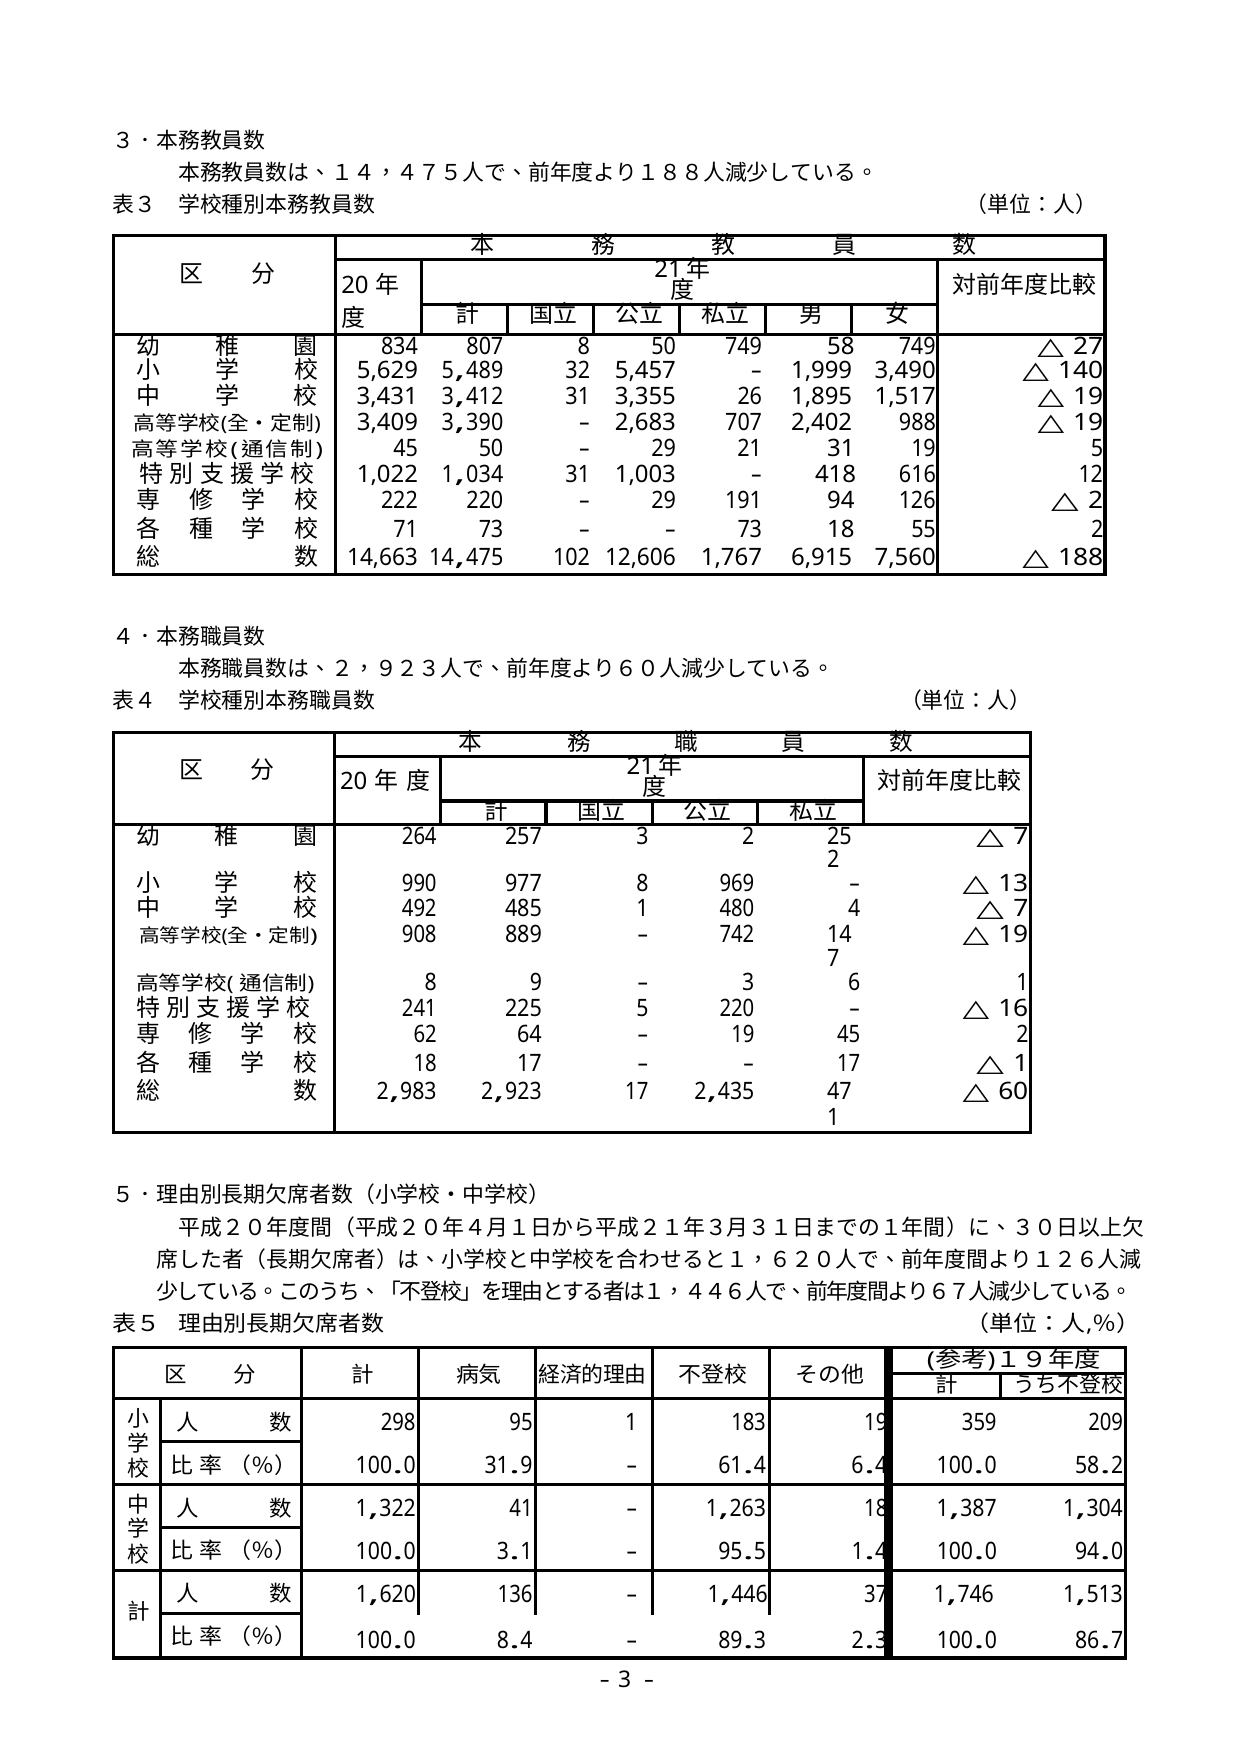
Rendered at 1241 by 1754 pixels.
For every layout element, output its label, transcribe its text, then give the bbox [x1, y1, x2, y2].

table_cell 専 修 学 校 [115, 1024, 333, 1049]
table_cell 各 種 学 校 [115, 515, 334, 545]
table_cell - [594, 515, 679, 545]
table_cell 73 [680, 515, 766, 545]
table_header 区 分 [115, 734, 333, 823]
table_cell 数 [214, 1486, 300, 1526]
table_cell 21年度 [423, 261, 936, 303]
table_cell 公立 [595, 306, 678, 333]
table_cell 18 [766, 515, 863, 545]
table_cell 1,767 [680, 545, 766, 573]
table_cell 6,915 [766, 545, 863, 573]
table_cell 高等学校( 通信制) [115, 437, 334, 463]
table_cell - [535, 1572, 652, 1624]
table_cell 147 [758, 924, 864, 972]
table_cell 1 [537, 1400, 651, 1440]
table_cell 1,620 [303, 1572, 418, 1624]
table_cell 4 [758, 898, 864, 924]
table_cell 計 [115, 1572, 159, 1624]
table_header 数 [938, 237, 1103, 258]
table_cell 471 [758, 1079, 864, 1131]
table_cell 1,746 [893, 1572, 1000, 1624]
table_cell 418 [766, 463, 863, 489]
table_cell 国立 [548, 803, 651, 823]
table_cell - [758, 872, 864, 898]
table_cell 比 率 （％） [162, 1443, 300, 1483]
table_cell 19 [652, 1024, 758, 1049]
table_cell 2 [864, 1024, 1029, 1049]
table_cell 1,322 [303, 1486, 417, 1526]
table_cell 21 [680, 437, 766, 463]
table_cell 公立 [654, 803, 756, 823]
table_cell うち不登校 [1002, 1375, 1124, 1397]
table_cell 幼 稚 園 [115, 336, 334, 359]
table_cell 225 [440, 998, 546, 1023]
table_cell 45 [337, 437, 422, 463]
table_cell 計 [442, 803, 544, 823]
table_cell 1,446 [652, 1572, 769, 1624]
text 平成２０年度間（平成２０年４月１日から平成２１年３月３１日までの１年間）に、３０日以上欠席した者（長期欠席者）は、小学校と中学校を合わせると１，６２０人で、前年度間より１２６人減少している。このうち、「不登校」を理由とする者は１，４４６人で、前年度間より６７人減少している。 [156, 1212, 1145, 1306]
table_cell 89.3 [652, 1624, 769, 1656]
table_cell 209 [1000, 1400, 1124, 1440]
table_cell - [546, 1024, 652, 1049]
table_cell 比 率 （％） [162, 1615, 300, 1656]
table_cell 12 [939, 463, 1103, 489]
table_cell 1,513 [1000, 1572, 1124, 1624]
table_cell 100.0 [303, 1526, 417, 1569]
table_header [813, 734, 864, 754]
table_cell 6 [758, 972, 864, 997]
table_cell - [758, 998, 864, 1023]
table_cell 1,304 [1000, 1486, 1124, 1526]
table_cell 20 年 度 [336, 758, 439, 823]
table_cell 1,999 [766, 359, 863, 385]
table_cell 31 [508, 385, 594, 411]
table_cell 86.7 [1000, 1624, 1124, 1656]
table_cell 17 [546, 1079, 652, 1131]
table_cell 136 [418, 1572, 535, 1624]
table_cell 616 [863, 463, 936, 489]
table_cell 95.5 [654, 1526, 768, 1569]
table_cell 220 [422, 489, 508, 515]
text 本務職員数は、２，９２３人で、前年度より６０人減少している。 [178, 653, 1157, 683]
table_header 区 分 [115, 237, 334, 333]
table_cell 1,263 [654, 1486, 768, 1526]
table_cell △ 7 [864, 898, 1029, 924]
table_cell 計 [893, 1375, 999, 1397]
table_cell - [546, 924, 652, 972]
table_cell 1 [546, 898, 652, 924]
table_cell 21年度 [442, 758, 862, 799]
table_cell 特 別 支 援 学 校 [115, 998, 333, 1023]
table_cell 3.1 [420, 1526, 534, 1569]
text 表３ 学校種別本務教員数 （単位：人） [112, 189, 1157, 219]
table_cell 人 [162, 1486, 214, 1526]
table_cell 29 [594, 489, 679, 515]
table_cell △ 188 [939, 545, 1103, 573]
table_cell 62 [336, 1024, 440, 1049]
table_cell 990 [336, 872, 440, 898]
table_cell 2.3 [769, 1624, 884, 1656]
table_cell - [546, 972, 652, 997]
table_cell - [537, 1526, 651, 1569]
table_cell 総 数 [115, 1079, 333, 1131]
table_cell 高等学校( 通信制) [115, 972, 333, 997]
table_cell 492 [336, 898, 440, 924]
table_cell 幼 稚 園 [115, 826, 333, 872]
table_cell △ 16 [864, 998, 1029, 1023]
table_cell 小 学 校 [115, 359, 334, 385]
table_cell 19 [771, 1400, 884, 1440]
table_cell 73 [422, 515, 508, 545]
table_cell 58.2 [1000, 1440, 1124, 1483]
table_header (参考)１９年度 [893, 1349, 1124, 1372]
table_cell 707 [680, 411, 766, 437]
text ３．本務教員数 [112, 125, 1157, 155]
table_cell 26 [680, 385, 766, 411]
table_cell 19 [863, 437, 936, 463]
table_cell 183 [654, 1400, 768, 1440]
table_cell △ 7 [864, 826, 1029, 872]
table_cell 対前年度比較 [939, 261, 1103, 333]
table_cell 3,412 [422, 385, 508, 411]
table_cell 6.4 [771, 1440, 884, 1483]
table_header 本 [336, 734, 546, 754]
table_cell - [508, 411, 594, 437]
text ５．理由別長期欠席者数（小学校・中学校） [112, 1179, 1157, 1209]
table_cell 126 [863, 489, 936, 515]
table_header 員 [758, 734, 813, 754]
table_cell 私立 [759, 803, 862, 823]
table_cell 100.0 [303, 1440, 417, 1483]
table_cell 252 [758, 826, 864, 872]
table_cell 1.4 [771, 1526, 884, 1569]
table_cell - [535, 1624, 652, 1656]
table_cell 64 [440, 1024, 546, 1049]
table_header [606, 734, 652, 754]
table_header 分 [214, 1349, 300, 1397]
table_header 不登校 [654, 1349, 768, 1397]
table_header 員 [766, 237, 863, 258]
table_cell 94 [766, 489, 863, 515]
table_cell 2,923 [440, 1079, 546, 1131]
table_cell 対前年度比較 [865, 758, 1029, 823]
text 本務教員数は、１４，４７５人で、前年度より１８８人減少している。 [178, 157, 1157, 187]
table_cell 14,663 [337, 545, 422, 573]
table_cell △ 27 [939, 336, 1103, 359]
table_cell 18 [336, 1049, 440, 1079]
table_cell 32 [508, 359, 594, 385]
table_header その他 [771, 1349, 884, 1397]
table_cell 私立 [681, 306, 764, 333]
table_cell 人 [162, 1572, 214, 1612]
table_cell △ 60 [864, 1079, 1029, 1131]
table_cell 29 [594, 437, 679, 463]
text 表５ 理由別長期欠席者数 （単位：人,％） [112, 1308, 1157, 1337]
table_cell △ 2 [939, 489, 1103, 515]
table_cell 3 [546, 826, 652, 872]
table_cell 100.0 [303, 1624, 418, 1656]
table_cell 102 [508, 545, 594, 573]
table_cell 61.4 [654, 1440, 768, 1483]
table_cell 小学校 [115, 1400, 159, 1483]
table_cell - [680, 359, 766, 385]
table_cell △ 19 [939, 385, 1103, 411]
table_cell 2,402 [766, 411, 863, 437]
table_cell 1,895 [766, 385, 863, 411]
table_cell 女 [853, 306, 936, 333]
table_cell 749 [863, 336, 936, 359]
table_cell △ 19 [939, 411, 1103, 437]
table_cell 485 [440, 898, 546, 924]
table_cell 国立 [509, 306, 592, 333]
table_cell 8 [508, 336, 594, 359]
table_cell 中学校 [115, 1486, 159, 1569]
table_cell 特 別 支 援 学 校 [115, 463, 334, 489]
table_cell - [508, 515, 594, 545]
table_cell 12,606 [594, 545, 679, 573]
text ４．本務職員数 [112, 621, 1157, 651]
table_cell 988 [863, 411, 936, 437]
table_cell 742 [652, 924, 758, 972]
table_header 教 [680, 237, 766, 258]
table_cell 95 [420, 1400, 534, 1440]
table_header 務 [546, 734, 606, 754]
table_cell 222 [337, 489, 422, 515]
table_cell 45 [758, 1024, 864, 1049]
table_cell 969 [652, 872, 758, 898]
table_cell 31.9 [420, 1440, 534, 1483]
table_cell 5,489 [422, 359, 508, 385]
table_cell 5 [939, 437, 1103, 463]
table_cell 5,457 [594, 359, 679, 385]
table_cell △ 140 [939, 359, 1103, 385]
table_cell 31 [508, 463, 594, 489]
table_cell [115, 1624, 159, 1656]
table_cell 1,517 [863, 385, 936, 411]
table_header 経済的理由 [537, 1349, 651, 1397]
table_cell 37 [769, 1572, 884, 1624]
table_cell 241 [336, 998, 440, 1023]
text 表４ 学校種別本務職員数 （単位：人） [112, 685, 1157, 715]
table_cell 908 [336, 924, 440, 972]
table_cell 2,683 [594, 411, 679, 437]
table_cell 3 [652, 972, 758, 997]
table_cell 834 [337, 336, 422, 359]
table_cell - [680, 463, 766, 489]
table_cell 2,435 [652, 1079, 758, 1131]
table_cell 17 [440, 1049, 546, 1079]
table_cell 31 [766, 437, 863, 463]
table_cell 18 [771, 1486, 884, 1526]
table_cell 8 [336, 972, 440, 997]
table_cell 100.0 [893, 1624, 1000, 1656]
table_cell 8 [546, 872, 652, 898]
table_cell - [537, 1440, 651, 1483]
table_cell 1,387 [893, 1486, 1000, 1526]
table_cell 298 [303, 1400, 417, 1440]
table_cell 1,034 [422, 463, 508, 489]
table_cell 14,475 [422, 545, 508, 573]
table_cell 17 [758, 1049, 864, 1079]
table_cell 41 [420, 1486, 534, 1526]
table_cell 専 修 学 校 [115, 489, 334, 515]
table_cell 3,409 [337, 411, 422, 437]
table_cell - [537, 1486, 651, 1526]
table_cell 50 [422, 437, 508, 463]
table_cell 2,983 [336, 1079, 440, 1131]
table_cell 1,022 [337, 463, 422, 489]
table_cell 各 種 学 校 [115, 1049, 333, 1079]
table_cell 9 [440, 972, 546, 997]
table_cell 高等学校(全・定制) [115, 411, 334, 437]
table_cell 中 学 校 [115, 898, 333, 924]
table_cell △ 1 [864, 1049, 1029, 1079]
table_cell 3,431 [337, 385, 422, 411]
table_cell 総 数 [115, 545, 334, 573]
table_cell 中 学 校 [115, 385, 334, 411]
table_cell 50 [594, 336, 679, 359]
table_cell 100.0 [893, 1440, 1000, 1483]
table_cell - [508, 437, 594, 463]
table_cell 高等学校(全・定制) [115, 924, 333, 972]
table_cell 3,490 [863, 359, 936, 385]
table_cell 977 [440, 872, 546, 898]
table_cell 359 [893, 1400, 1000, 1440]
table_cell 数 [214, 1572, 300, 1612]
table_cell 889 [440, 924, 546, 972]
table_cell 55 [863, 515, 936, 545]
table_header 計 [303, 1349, 417, 1397]
table_cell 1,003 [594, 463, 679, 489]
table_cell 2 [652, 826, 758, 872]
table_cell 5,629 [337, 359, 422, 385]
table_header 本 [337, 237, 508, 258]
table_cell 3,355 [594, 385, 679, 411]
table_cell 807 [422, 336, 508, 359]
table_cell 2 [939, 515, 1103, 545]
table_cell 男 [767, 306, 850, 333]
table_cell 20 年度 [337, 261, 420, 333]
table_cell 94.0 [1000, 1526, 1124, 1569]
table_cell 58 [766, 336, 863, 359]
table_cell △ 19 [864, 924, 1029, 972]
table_cell 人 [162, 1400, 214, 1440]
table_cell - [508, 489, 594, 515]
table_cell 比 率 （％） [162, 1529, 300, 1569]
table_cell 3,390 [422, 411, 508, 437]
table_header 区 [115, 1349, 214, 1397]
table_cell 749 [680, 336, 766, 359]
table_cell 1 [864, 972, 1029, 997]
table_cell 8.4 [418, 1624, 535, 1656]
table_cell 7,560 [863, 545, 936, 573]
table_header 務 [508, 237, 679, 258]
table_cell 191 [680, 489, 766, 515]
table_cell - [652, 1049, 758, 1079]
table_cell - [546, 1049, 652, 1079]
table_header [863, 237, 937, 258]
table_cell 数 [214, 1400, 300, 1440]
table_cell 71 [337, 515, 422, 545]
table_cell △ 13 [864, 872, 1029, 898]
table_header 数 [864, 734, 1029, 754]
table_cell 小 学 校 [115, 872, 333, 898]
table_cell 257 [440, 826, 546, 872]
table_cell 480 [652, 898, 758, 924]
table_cell 220 [652, 998, 758, 1023]
table_header 病気 [420, 1349, 534, 1397]
table_cell 計 [423, 306, 506, 333]
table_cell 5 [546, 998, 652, 1023]
table_header 職 [652, 734, 758, 754]
table_cell 264 [336, 826, 440, 872]
table_cell 100.0 [893, 1526, 1000, 1569]
